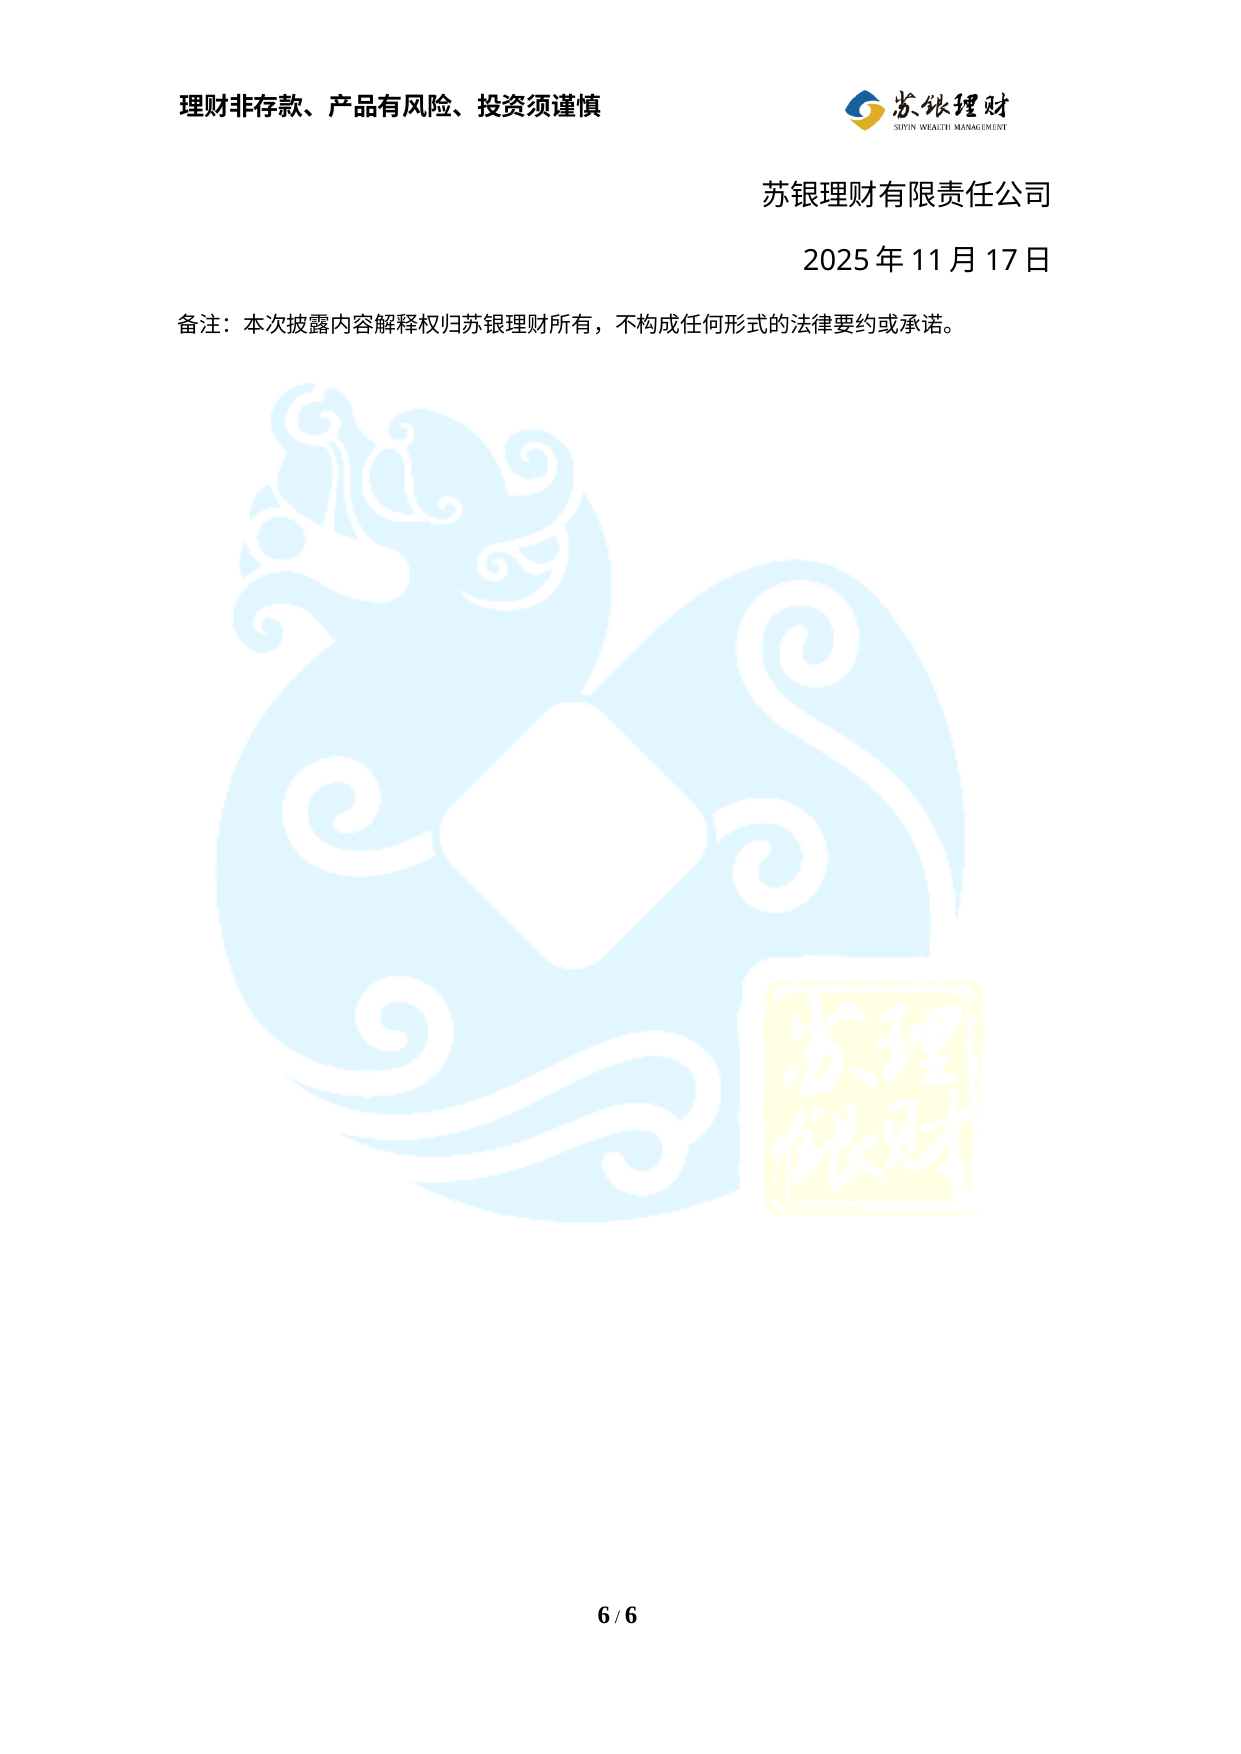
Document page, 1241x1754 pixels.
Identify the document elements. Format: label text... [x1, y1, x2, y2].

text 2025年11月17日 [177, 225, 1053, 290]
picture [820, 73, 1039, 143]
text 备注：本次披露内容解释权归苏银理财所有，不构成任何形式的法律要约或承诺。 [177, 306, 1053, 339]
text 苏银理财有限责任公司 [177, 160, 1053, 225]
